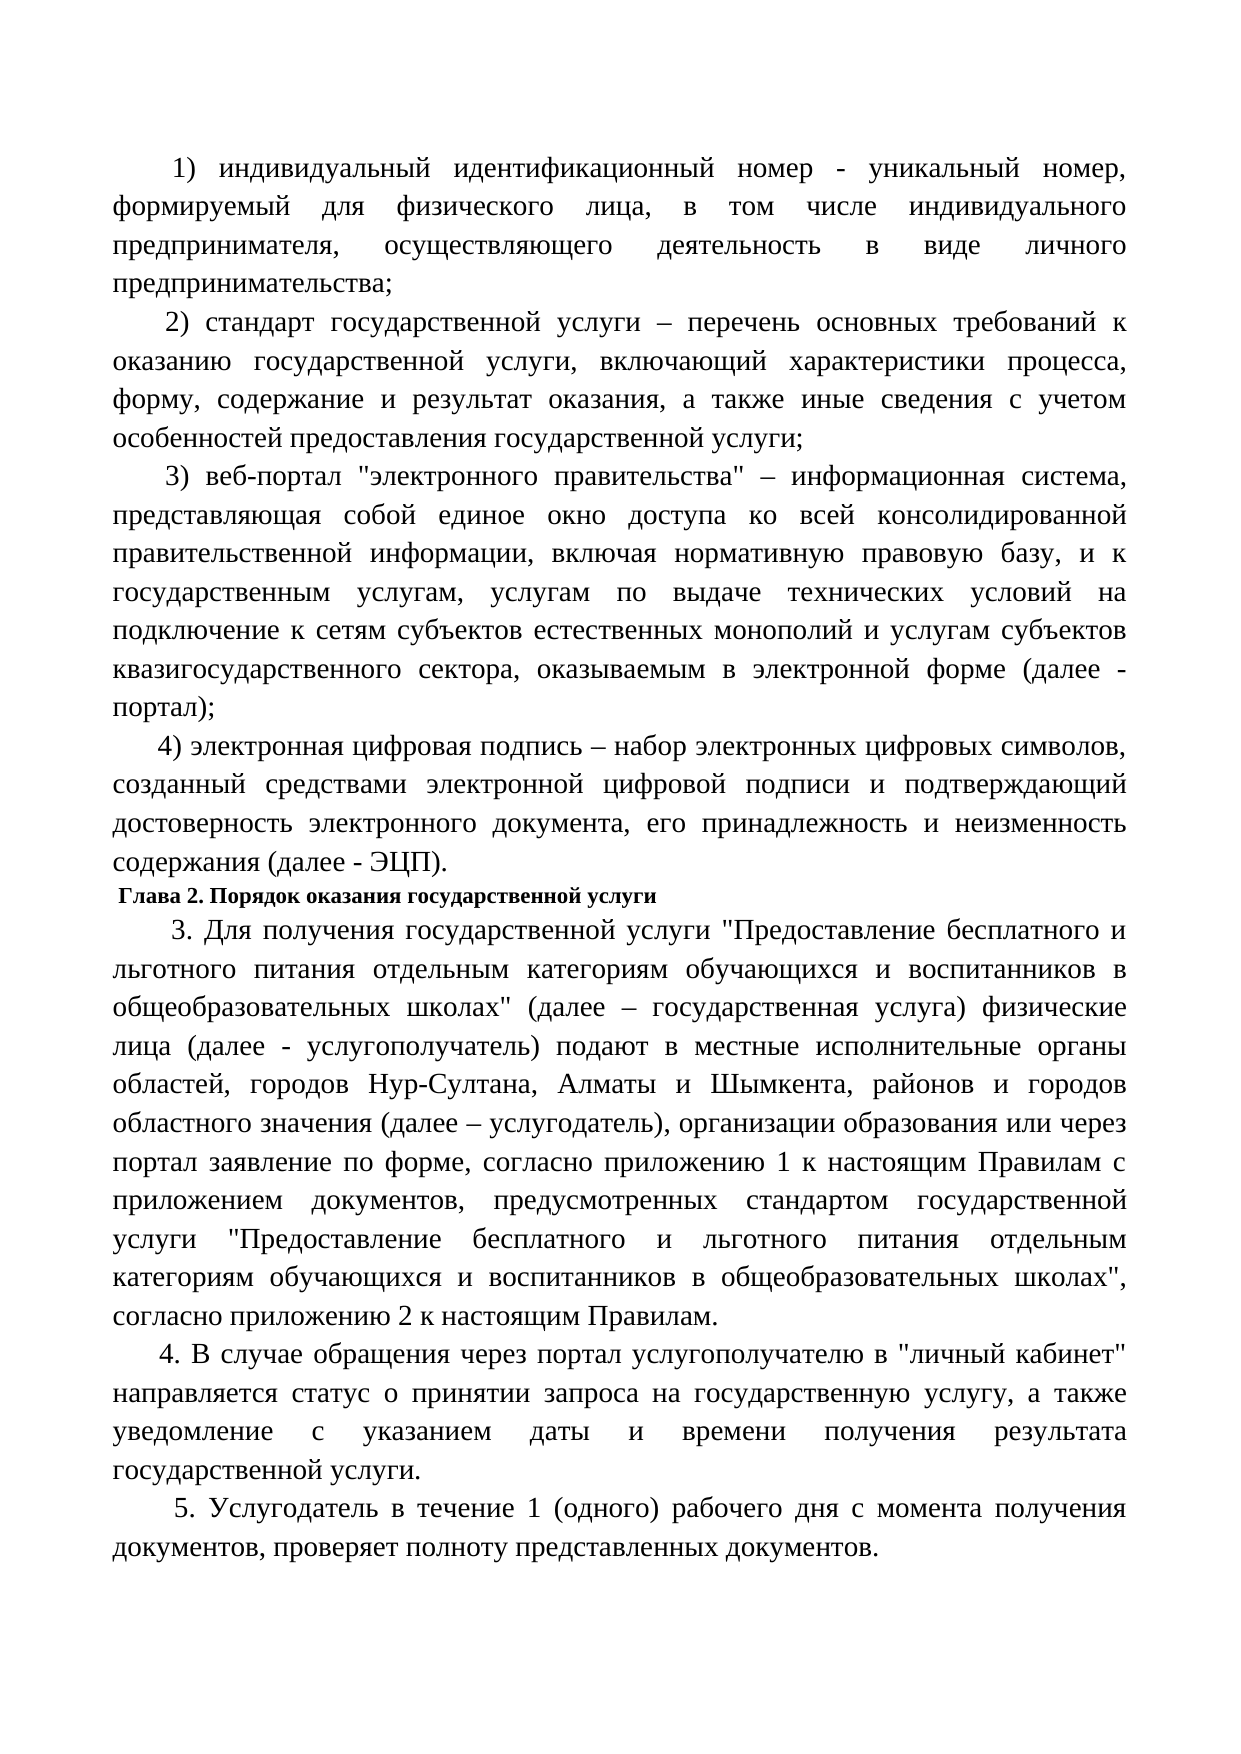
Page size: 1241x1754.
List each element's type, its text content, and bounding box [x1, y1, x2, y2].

text 3. Для получения государственной услуги "Предоставление бесплатного и льготного питания отдельным категориям обучающихся и воспитанников в общеобразовательных школах" (далее – государственная услуга) физические лица (далее - услугополучатель) подают в местные исполнительные органы областей, городов Нур-Султана, Алматы и Шымкента, районов и городов областного значения (далее – услугодатель), организации образования или через портал заявление по форме, согласно приложению 1 к настоящим Правилам с приложением документов, предусмотренных стандартом государственной услуги "Предоставление бесплатного и льготного питания отдельным категориям обучающихся и воспитанников в общеобразовательных школах", согласно приложению 2 к настоящим Правилам. [112, 912, 1128, 1331]
text 2) стандарт государственной услуги – перечень основных требований к оказанию государственной услуги, включающий характеристики процесса, форму, содержание и результат оказания, а также иные сведения с учетом особенностей предоставления государственной услуги; [112, 304, 1128, 453]
text 3) веб-портал "электронного правительства" – информационная система, представляющая собой единое окно доступа ко всей консолидированной правительственной информации, включая нормативную правовую базу, и к государственным услугам, услугам по выдаче технических условий на подключение к сетям субъектов естественных монополий и услугам субъектов квазигосударственного сектора, оказываемым в электронной форме (далее - портал); [112, 458, 1128, 723]
text Глава 2. Порядок оказания государственной услуги [112, 882, 1128, 909]
text 4) электронная цифровая подпись – набор электронных цифровых символов, созданный средствами электронной цифровой подписи и подтверждающий достоверность электронного документа, его принадлежность и неизменность содержания (далее - ЭЦП). [112, 728, 1128, 877]
text 1) индивидуальный идентификационный номер - уникальный номер, формируемый для физического лица, в том числе индивидуального предпринимателя, осуществляющего деятельность в виде личного предпринимательства; [112, 150, 1128, 299]
text 4. В случае обращения через портал услугополучателю в "личный кабинет" направляется статус о принятии запроса на государственную услугу, а также уведомление с указанием даты и времени получения результата государственной услуги. [112, 1336, 1128, 1486]
text 5. Услугодатель в течение 1 (одного) рабочего дня с момента получения документов, проверяет полноту представленных документов. [112, 1491, 1128, 1563]
